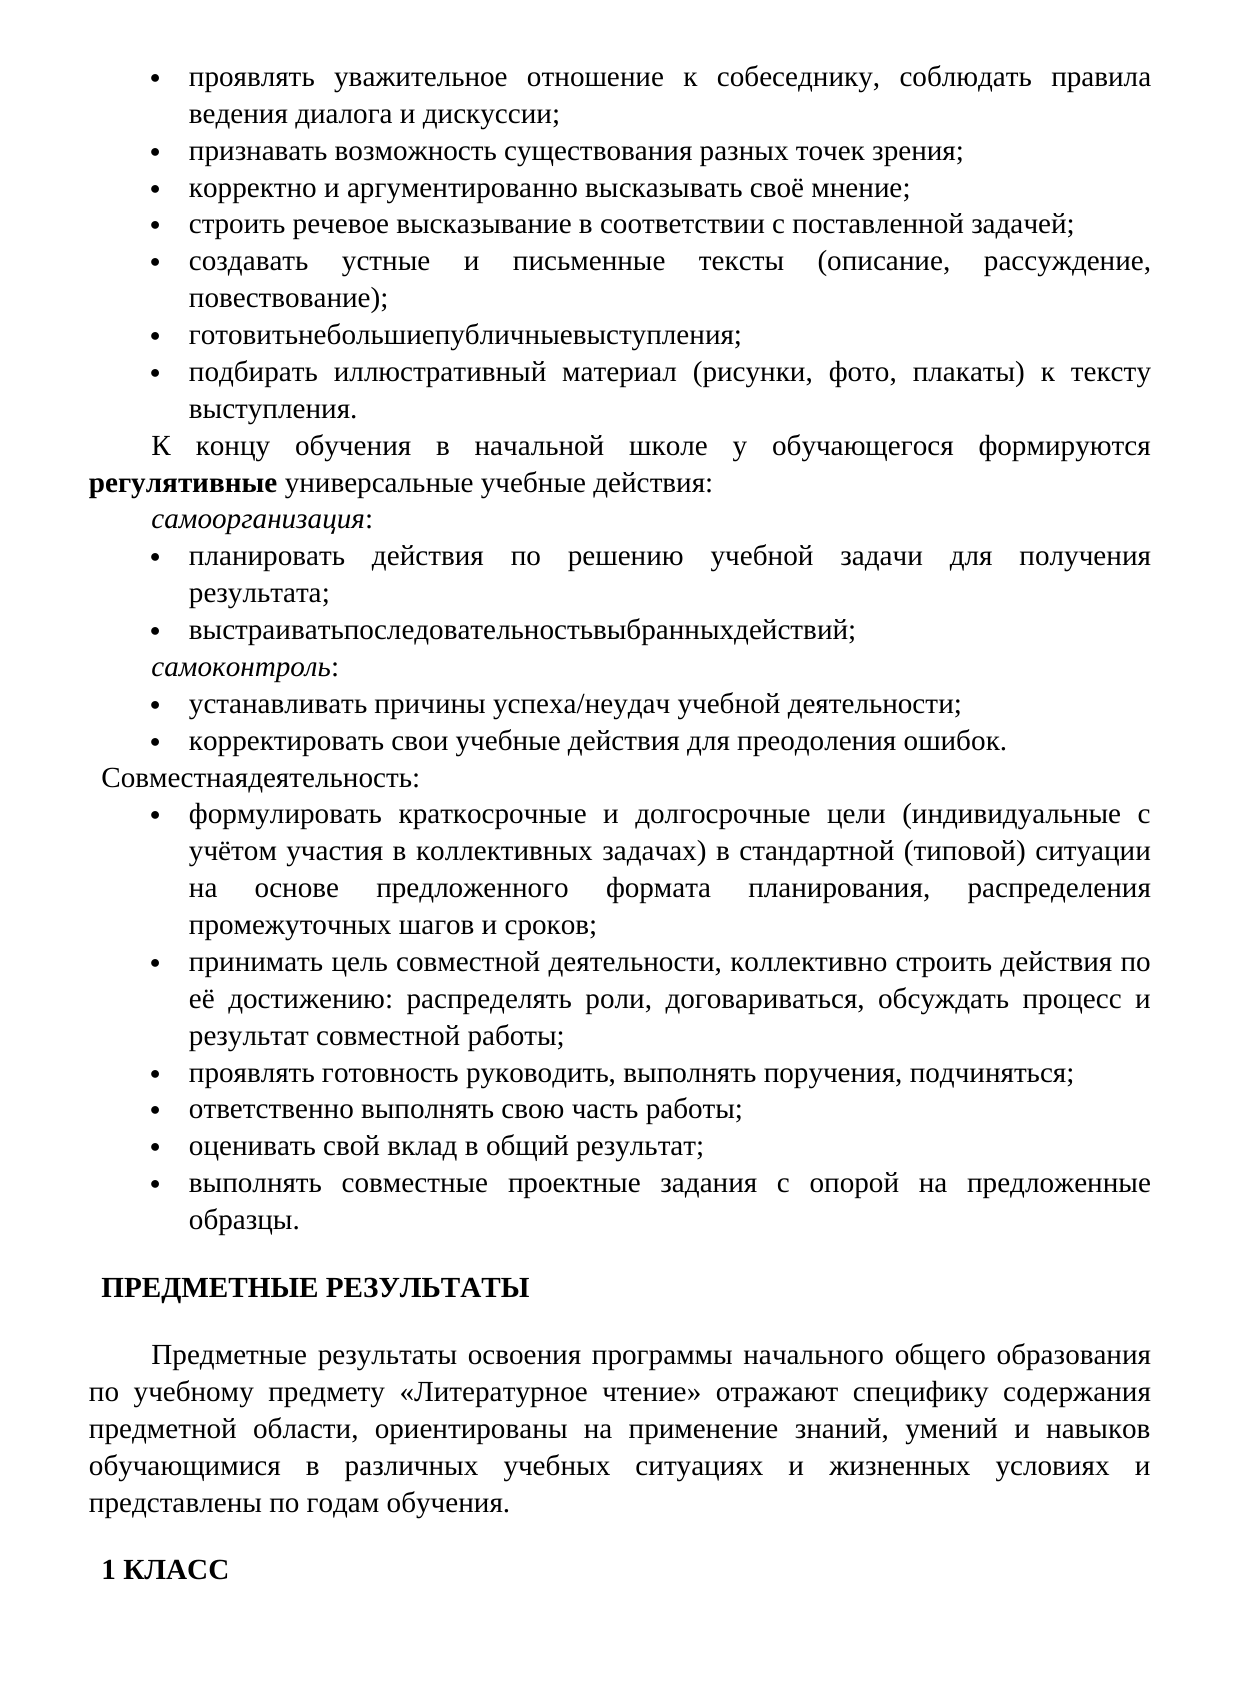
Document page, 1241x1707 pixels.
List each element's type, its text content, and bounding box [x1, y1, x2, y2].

list выстраиватьпоследовательностьвыбранныхдействий; [151, 612, 1152, 646]
list корректировать свои учебные действия для преодоления ошибок. [151, 723, 1152, 756]
list формулировать краткосрочные и долгосрочные цели (индивидуальные с учётом участия в коллективных задачах) в стандартной (типовой) ситуации на основе предложенного формата планирования, распределения промежуточных шагов и сроков; [151, 797, 1152, 941]
list проявлять готовность руководить, выполнять поручения, подчиняться; [151, 1055, 1152, 1088]
list оценивать свой вклад в общий результат; [151, 1128, 1152, 1162]
list строить речевое высказывание в соответствии с поставленной задачей; [151, 207, 1152, 240]
list корректно и аргументированно высказывать своё мнение; [151, 170, 1152, 203]
list принимать цель совместной деятельности, коллективно строить действия по её достижению: распределять роли, договариваться, обсуждать процесс и результат совместной работы; [151, 944, 1152, 1051]
text Предметные результаты освоения программы начального общего образования по учебному предмету «Литературное чтение» отражают специфику содержания предметной области, ориентированы на применение знаний, умений и навыков обучающимися в различных учебных ситуациях и жизненных условиях и представлены по годам обучения. [89, 1337, 1152, 1518]
list признавать возможность существования разных точек зрения; [151, 133, 1152, 166]
list проявлять уважительное отношение к собеседнику, соблюдать правила ведения диалога и дискуссии; [151, 59, 1152, 129]
text самоорганизация: [89, 502, 1152, 535]
list создавать устные и письменные тексты (описание, рассуждение, повествование); [151, 243, 1152, 314]
list устанавливать причины успеха/неудач учебной деятельности; [151, 686, 1152, 719]
list планировать действия по решению учебной задачи для получения результата; [151, 538, 1152, 609]
text самоконтроль: [89, 649, 1152, 683]
text Совместнаядеятельность: [101, 760, 1152, 793]
list выполнять совместные проектные задания с опорой на предложенные образцы. [151, 1165, 1152, 1236]
text ПРЕДМЕТНЫЕ РЕЗУЛЬТАТЫ [101, 1270, 1152, 1303]
text К концу обучения в начальной школе у обучающегося формируются регулятивные универсальные учебные действия: [89, 428, 1152, 498]
list ответственно выполнять свою часть работы; [151, 1092, 1152, 1125]
list подбирать иллюстративный материал (рисунки, фото, плакаты) к тексту выступления. [151, 354, 1152, 424]
list готовитьнебольшиепубличныевыступления; [151, 317, 1152, 351]
text 1 КЛАСС [101, 1552, 1152, 1586]
